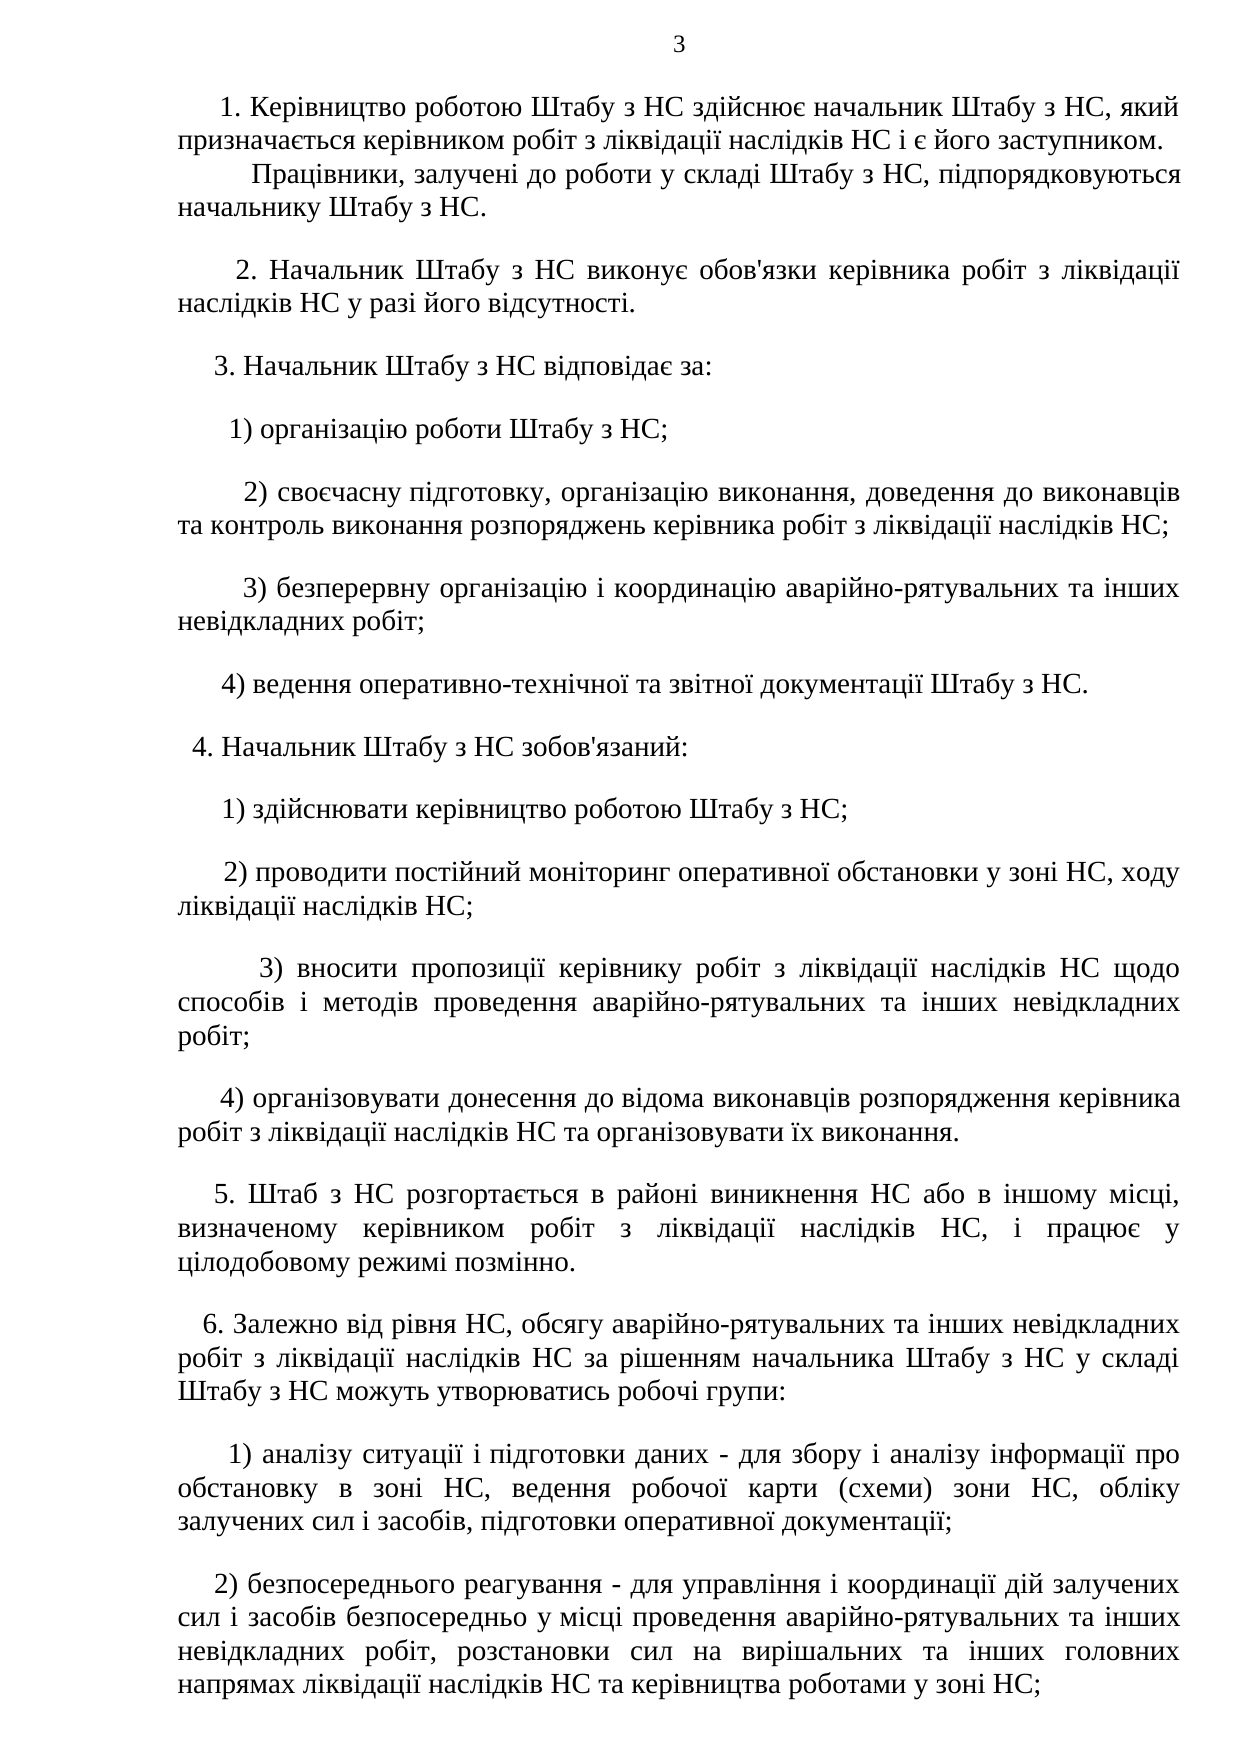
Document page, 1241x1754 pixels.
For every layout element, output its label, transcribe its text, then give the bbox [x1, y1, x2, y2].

text 2) проводити постійний моніторинг оперативної обстановки у зоні НС, ходу ліквідації наслідків НС; [177, 854, 1181, 921]
text 4) організовувати донесення до відома виконавців розпорядження керівника робіт з ліквідації наслідків НС та організовувати їх виконання. [177, 1080, 1181, 1147]
text 1) здійснювати керівництво роботою Штабу з НС; [177, 792, 1181, 825]
text 3) безперервну організацію і координацію аварійно-рятувальних та інших невідкладних робіт; [177, 570, 1181, 637]
text 2. Начальник Штабу з НС виконує обов'язки керівника робіт з ліквідації наслідків НС у разі його відсутності. [177, 252, 1181, 319]
text 3. Начальник Штабу з НС відповідає за: [177, 348, 1181, 382]
text 3) вносити пропозиції керівнику робіт з ліквідації наслідків НС щодо способів і методів проведення аварійно-рятувальних та інших невідкладних робіт; [177, 951, 1181, 1051]
text 5. Штаб з НС розгортається в районі виникнення НС або в іншому місці, визначеному керівником робіт з ліквідації наслідків НС, і працює у цілодобовому режимі позмінно. [177, 1177, 1181, 1277]
text 2) безпосереднього реагування - для управління і координації дій залучених сил і засобів безпосередньо у місці проведення аварійно-рятувальних та інших невідкладних робіт, розстановки сил на вирішальних та інших головних напрямах ліквідації наслідків НС та керівництва роботами у зоні НС; [177, 1566, 1181, 1700]
text 1. Керівництво роботою Штабу з НС здійснює начальник Штабу з НС, який призначається керівником робіт з ліквідації наслідків НС і є його заступником. [177, 89, 1181, 156]
text 1) організацію роботи Штабу з НС; [177, 411, 1181, 444]
text 4) ведення оперативно-технічної та звітної документації Штабу з НС. [177, 666, 1181, 700]
text 4. Начальник Штабу з НС зобов'язаний: [177, 729, 1181, 762]
text 6. Залежно від рівня НС, обсягу аварійно-рятувальних та інших невідкладних робіт з ліквідації наслідків НС за рішенням начальника Штабу з НС у складі Штабу з НС можуть утворюватись робочі групи: [177, 1306, 1181, 1407]
text 2) своєчасну підготовку, організацію виконання, доведення до виконавців та контроль виконання розпоряджень керівника робіт з ліквідації наслідків НС; [177, 474, 1181, 541]
text 1) аналізу ситуації і підготовки даних - для збору і аналізу інформації про обстановку в зоні НС, ведення робочої карти (схеми) зони НС, обліку залучених сил і засобів, підготовки оперативної документації; [177, 1436, 1181, 1537]
text Працівники, залучені до роботи у складі Штабу з НС, підпорядковуються начальнику Штабу з НС. [177, 156, 1181, 223]
